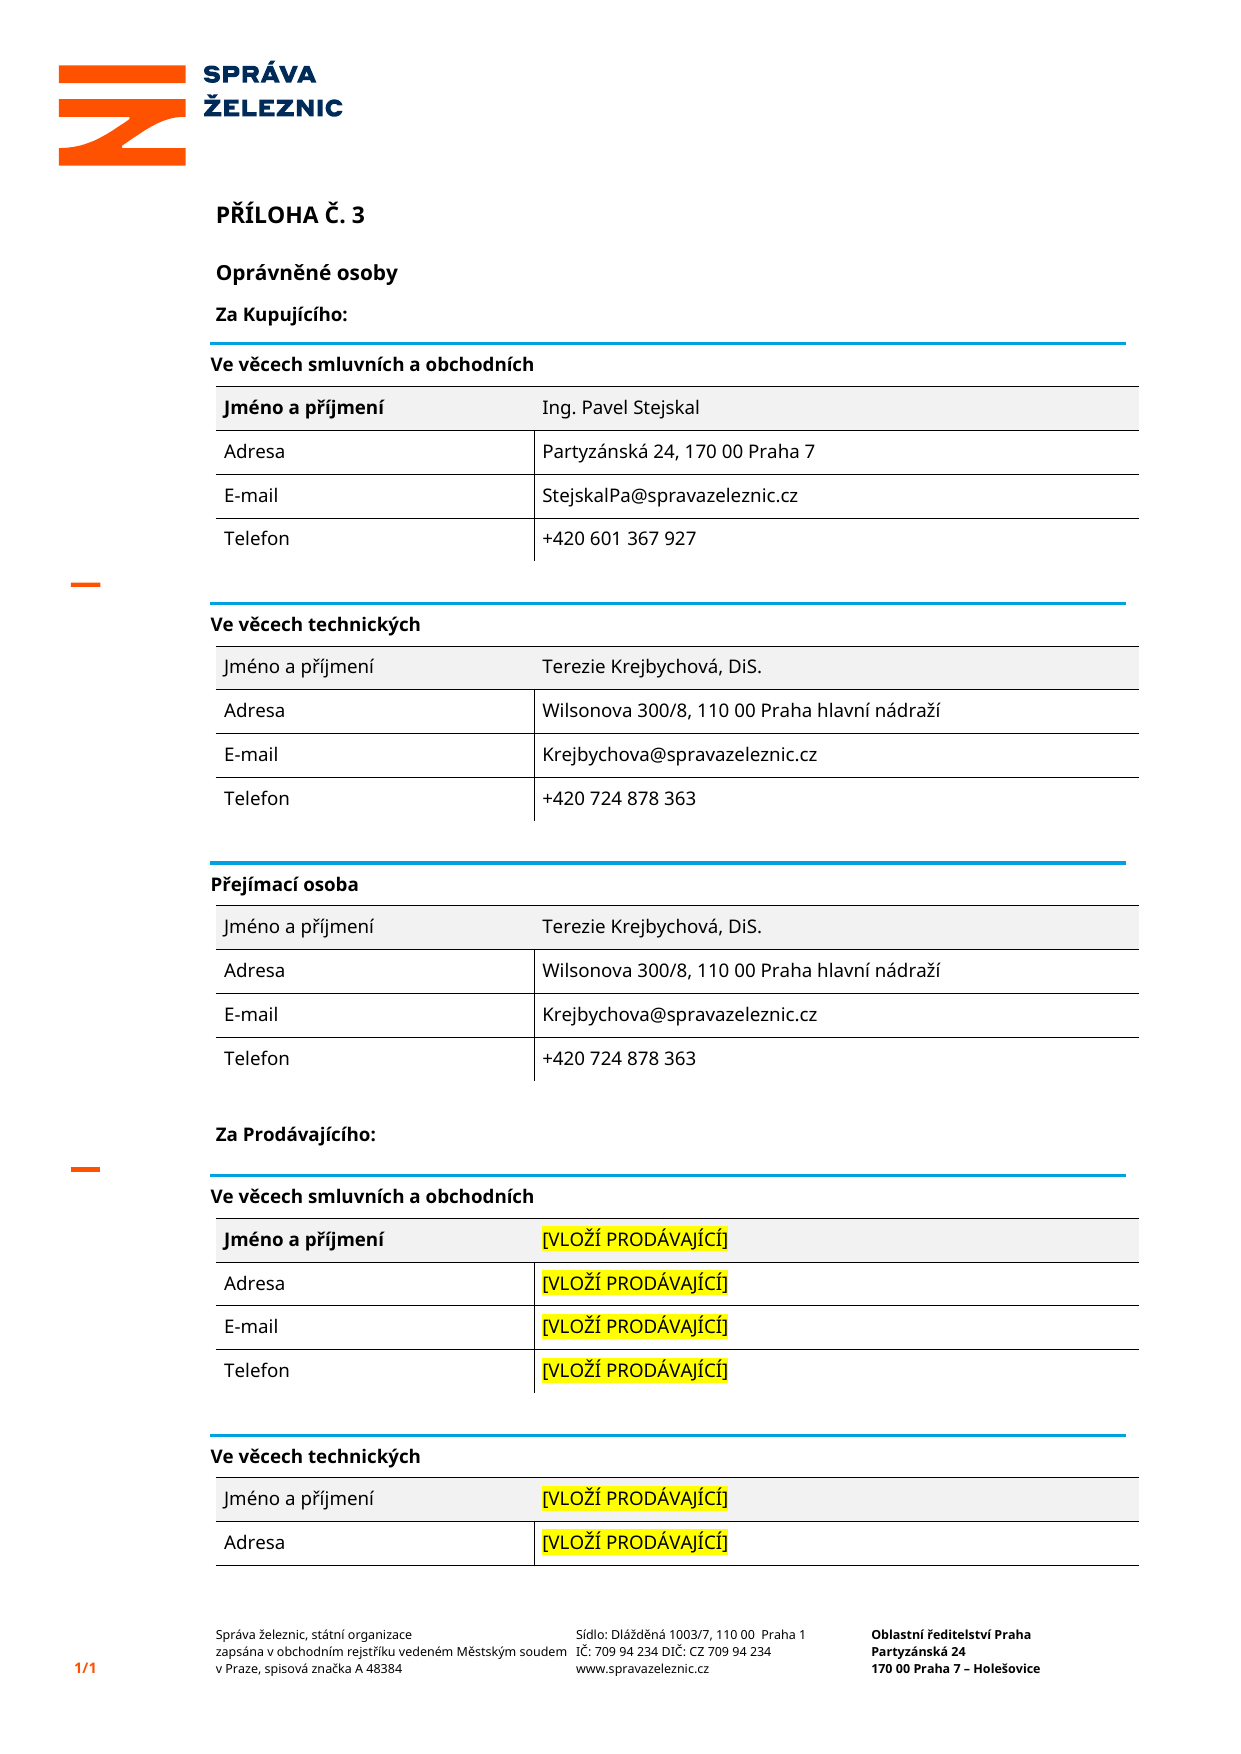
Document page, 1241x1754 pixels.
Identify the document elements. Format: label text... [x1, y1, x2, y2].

text Ve věcech technických [210, 605, 1126, 637]
table_cell [VLOŽÍ PRODÁVAJÍCÍ] [535, 1522, 1139, 1565]
table_cell StejskalPa@spravazeleznic.cz [535, 475, 1139, 517]
table_cell Telefon [216, 1038, 534, 1081]
table_header [VLOŽÍ PRODÁVAJÍCÍ] [534, 1219, 1139, 1262]
text Ve věcech smluvních a obchodních [210, 1177, 1126, 1209]
text Příloha č. 3 [216, 199, 1122, 230]
table_cell +420 724 878 363 [535, 778, 1139, 821]
table_cell Krejbychova@spravazeleznic.cz [535, 994, 1139, 1037]
table_cell +420 601 367 927 [535, 519, 1139, 561]
table_cell Telefon [216, 778, 534, 821]
table_header Jméno a příjmení [216, 1219, 534, 1262]
table_cell Adresa [216, 431, 534, 474]
table_cell E-mail [216, 1306, 534, 1349]
table_cell Wilsonova 300/8, 110 00 Praha hlavní nádraží [535, 690, 1139, 733]
table_cell Krejbychova@spravazeleznic.cz [535, 734, 1139, 777]
text Za Prodávajícího: [216, 1121, 1122, 1147]
table_cell [VLOŽÍ PRODÁVAJÍCÍ] [535, 1350, 1139, 1393]
table_header Jméno a příjmení [216, 647, 534, 689]
text Za Kupujícího: [216, 302, 1122, 327]
table_header Jméno a příjmení [216, 387, 534, 430]
table_cell [VLOŽÍ PRODÁVAJÍCÍ] [535, 1263, 1139, 1305]
table_cell [VLOŽÍ PRODÁVAJÍCÍ] [535, 1306, 1139, 1349]
table_header Terezie Krejbychová, DiS. [534, 906, 1139, 949]
text Přejímací osoba [210, 865, 1126, 896]
text Ve věcech technických [210, 1437, 1126, 1468]
table_header Ing. Pavel Stejskal [534, 387, 1139, 430]
table_header Terezie Krejbychová, DiS. [534, 647, 1139, 689]
table_header Jméno a příjmení [216, 906, 534, 949]
table_cell Adresa [216, 1263, 534, 1305]
table_cell E-mail [216, 734, 534, 777]
table_cell +420 724 878 363 [535, 1038, 1139, 1081]
table_cell E-mail [216, 994, 534, 1037]
table_cell Telefon [216, 1350, 534, 1393]
table_cell Wilsonova 300/8, 110 00 Praha hlavní nádraží [535, 950, 1139, 993]
table_cell E-mail [216, 475, 534, 517]
text Oprávněné osoby [216, 258, 1122, 286]
table_header Jméno a příjmení [216, 1478, 534, 1521]
table_cell Adresa [216, 690, 534, 733]
table_header [VLOŽÍ PRODÁVAJÍCÍ] [534, 1478, 1139, 1521]
table_cell Adresa [216, 1522, 534, 1565]
table_cell Telefon [216, 519, 534, 561]
text Ve věcech smluvních a obchodních [210, 345, 1126, 377]
table_cell Adresa [216, 950, 534, 993]
table_cell Partyzánská 24, 170 00 Praha 7 [535, 431, 1139, 474]
